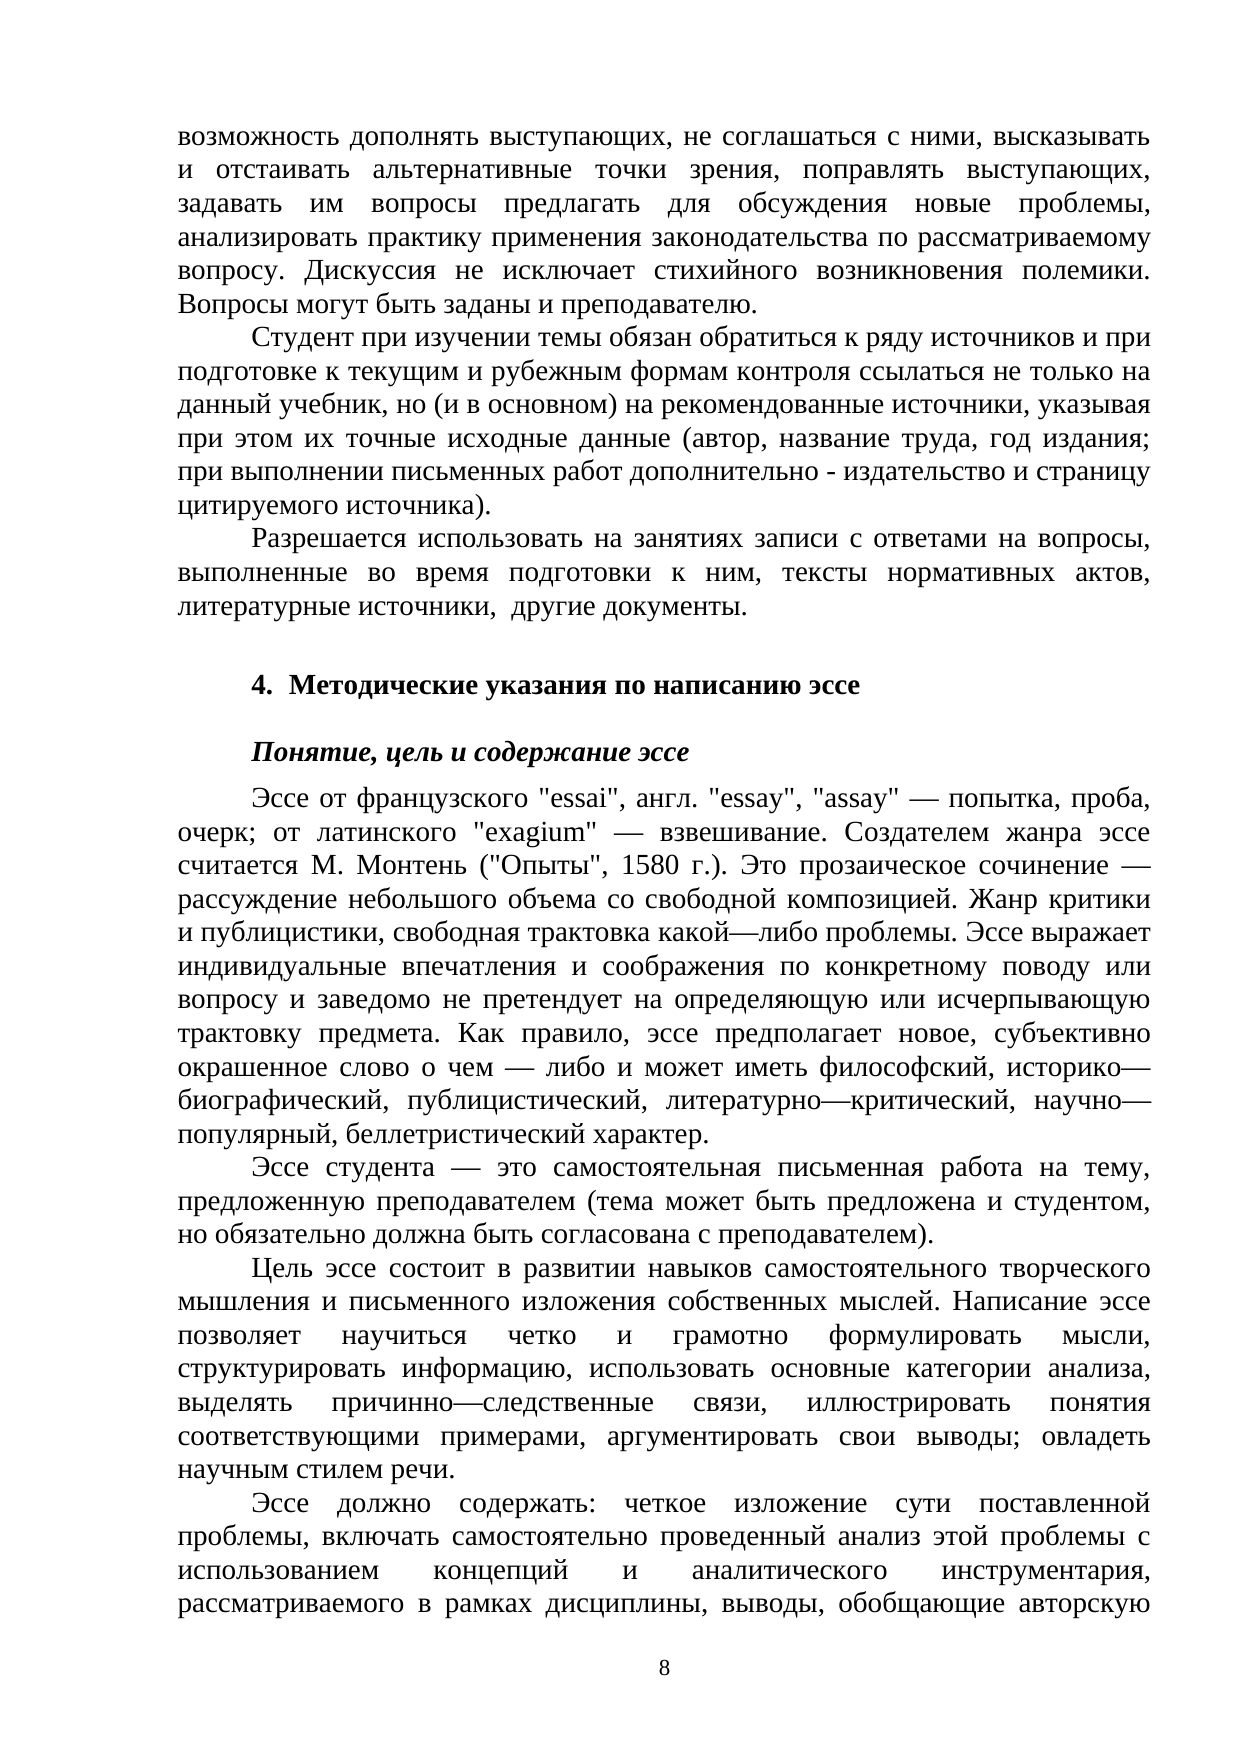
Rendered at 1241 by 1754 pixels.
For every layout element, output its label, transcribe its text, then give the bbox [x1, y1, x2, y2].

text Эссе студента — это самостоятельная письменная работа на тему, предложенную преподавателем (тема может быть предложена и студентом, но обязательно должна быть согласована с преподавателем). [177, 1149, 1152, 1250]
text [177, 118, 1152, 319]
text Понятие, цель и содержание эссе [177, 734, 1152, 768]
text Эссе от французского "essai", англ. "essay", "assay" — попытка, проба, очерк; от латинского "exagium" — взвешивание. Создателем жанра эссе считается М. Монтень ("Опыты", 1580 г.). Это прозаическое сочинение — рассуждение небольшого объема со свободной композицией. Жанр критики и публицистики, свободная трактовка какой—либо проблемы. Эссе выражает индивидуальные впечатления и соображения по конкретному поводу или вопросу и заведомо не претендует на определяющую или исчерпывающую трактовку предмета. Как правило, эссе предполагает новое, субъективно окрашенное слово о чем — либо и может иметь философский, историко—биографический, публицистический, литературно—критический, научно—популярный, беллетристический характер. [177, 780, 1152, 1149]
text Студент при изучении темы обязан обратиться к ряду источников и при подготовке к текущим и рубежным формам контроля ссылаться не только на данный учебник, но (и в основном) на рекомендованные источники, указывая при этом их точные исходные данные (автор, название труда, год издания; при выполнении письменных работ дополнительно - издательство и страницу цитируемого источника). [177, 319, 1152, 521]
list Методические указания по написанию эссе [251, 667, 1152, 701]
text Разрешается использовать на занятиях записи с ответами на вопросы, выполненные во время подготовки к ним, тексты нормативных актов, литературные источники, другие документы. [177, 521, 1152, 621]
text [177, 1485, 1152, 1619]
text Цель эссе состоит в развитии навыков самостоятельного творческого мышления и письменного изложения собственных мыслей. Написание эссе позволяет научиться четко и грамотно формулировать мысли, структурировать информацию, использовать основные категории анализа, выделять причинно—следственные связи, иллюстрировать понятия соответствующими примерами, аргументировать свои выводы; овладеть научным стилем речи. [177, 1250, 1152, 1485]
